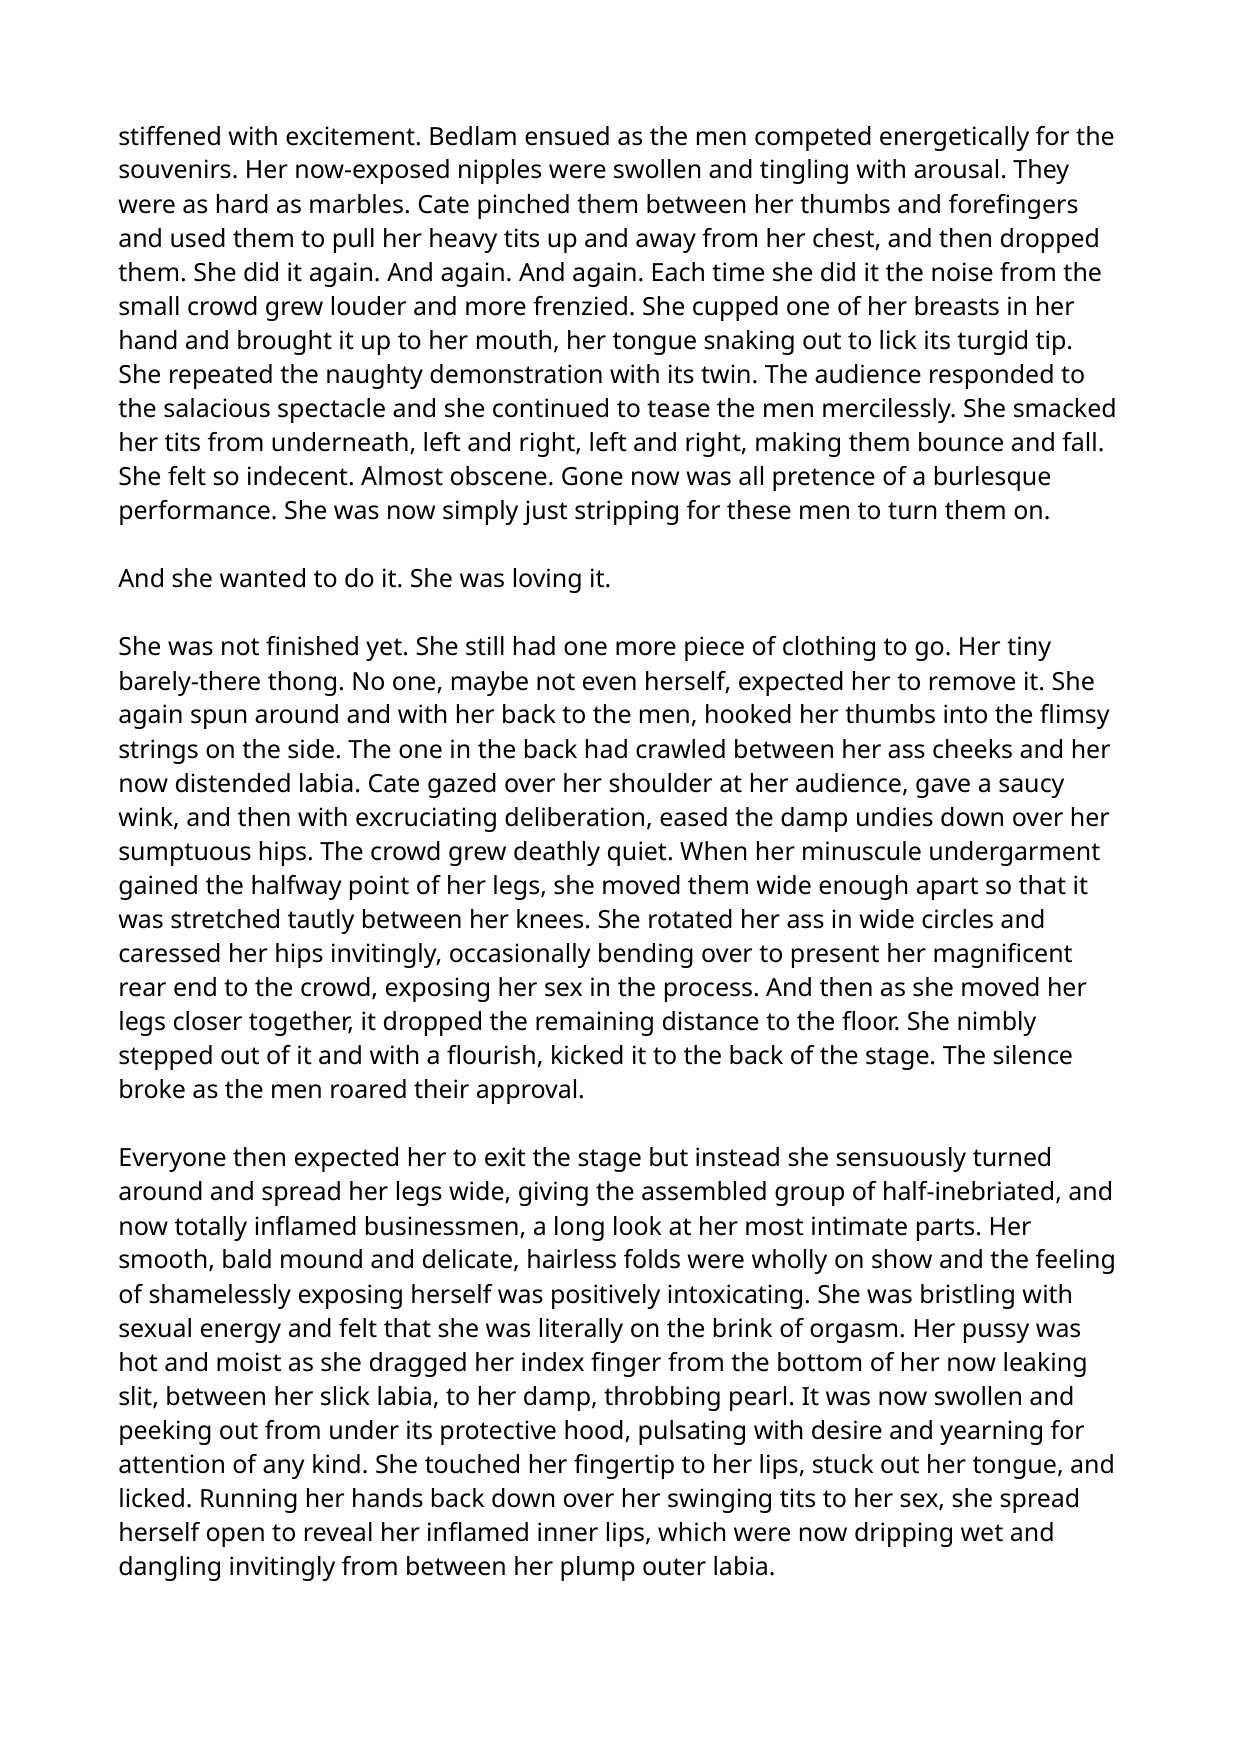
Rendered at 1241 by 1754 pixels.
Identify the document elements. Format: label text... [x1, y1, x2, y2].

text Everyone then expected her to exit the stage but instead she sensuously turned around and spread her legs wide, giving the assembled group of half-inebriated, and now totally inflamed businessmen, a long look at her most intimate parts. Her smooth, bald mound and delicate, hairless folds were wholly on show and the feeling of shamelessly exposing herself was positively intoxicating. She was bristling with sexual energy and felt that she was literally on the brink of orgasm. Her pussy was hot and moist as she dragged her index finger from the bottom of her now leaking slit, between her slick labia, to her damp, throbbing pearl. It was now swollen and peeking out from under its protective hood, pulsating with desire and yearning for attention of any kind. She touched her fingertip to her lips, stuck out her tongue, and licked. Running her hands back down over her swinging tits to her sex, she spread herself open to reveal her inflamed inner lips, which were now dripping wet and dangling invitingly from between her plump outer labia. [118, 1140, 1122, 1583]
text And she wanted to do it. She was loving it. [118, 561, 1122, 595]
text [118, 118, 1122, 527]
text She was not finished yet. She still had one more piece of clothing to go. Her tiny barely-there thong. No one, maybe not even herself, expected her to remove it. She again spun around and with her back to the men, hooked her thumbs into the flimsy strings on the side. The one in the back had crawled between her ass cheeks and her now distended labia. Cate gazed over her shoulder at her audience, gave a saucy wink, and then with excruciating deliberation, eased the damp undies down over her sumptuous hips. The crowd grew deathly quiet. When her minuscule undergarment gained the halfway point of her legs, she moved them wide enough apart so that it was stretched tautly between her knees. She rotated her ass in wide circles and caressed her hips invitingly, occasionally bending over to present her magnificent rear end to the crowd, exposing her sex in the process. And then as she moved her legs closer together, it dropped the remaining distance to the floor. She nimbly stepped out of it and with a flourish, kicked it to the back of the stage. The silence broke as the men roared their approval. [118, 629, 1122, 1106]
